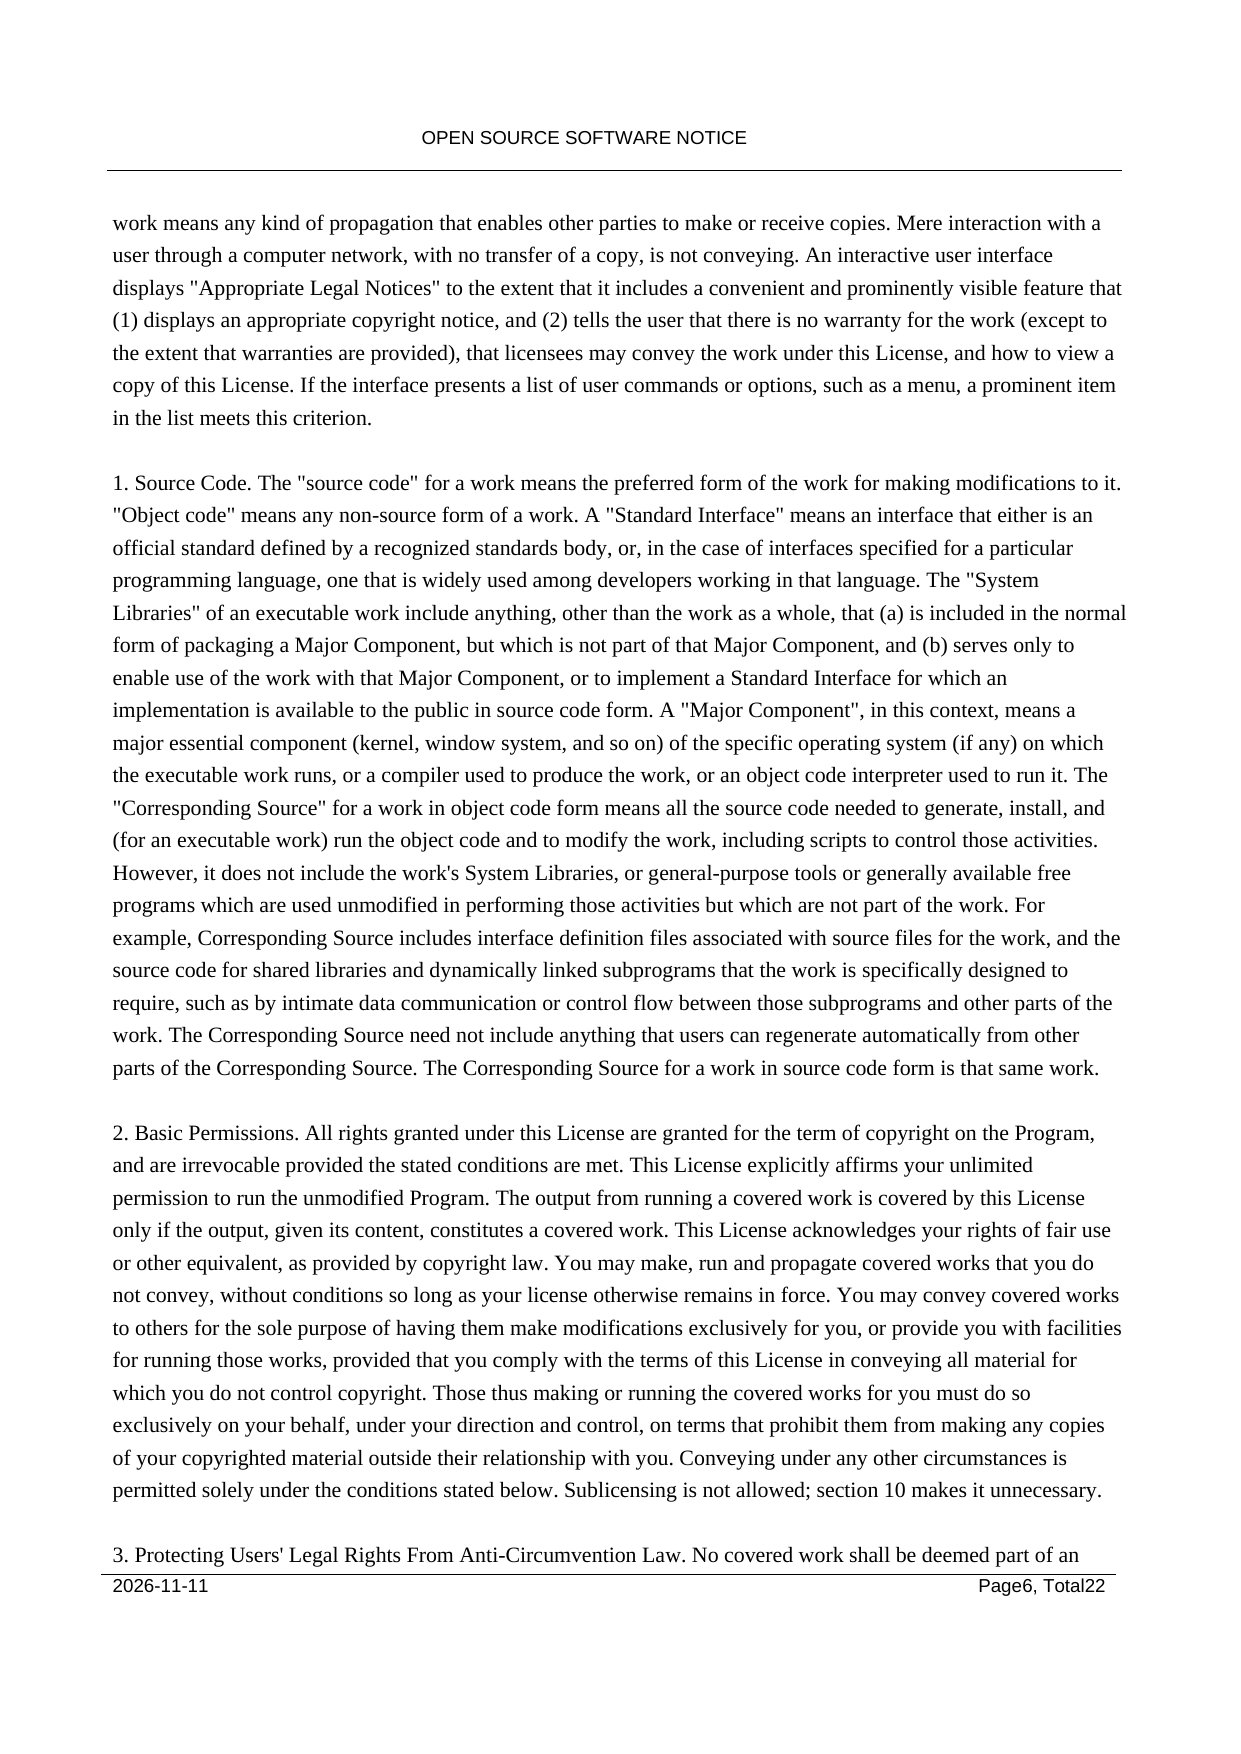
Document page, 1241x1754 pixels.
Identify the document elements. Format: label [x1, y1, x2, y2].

text [112, 206, 1128, 1571]
